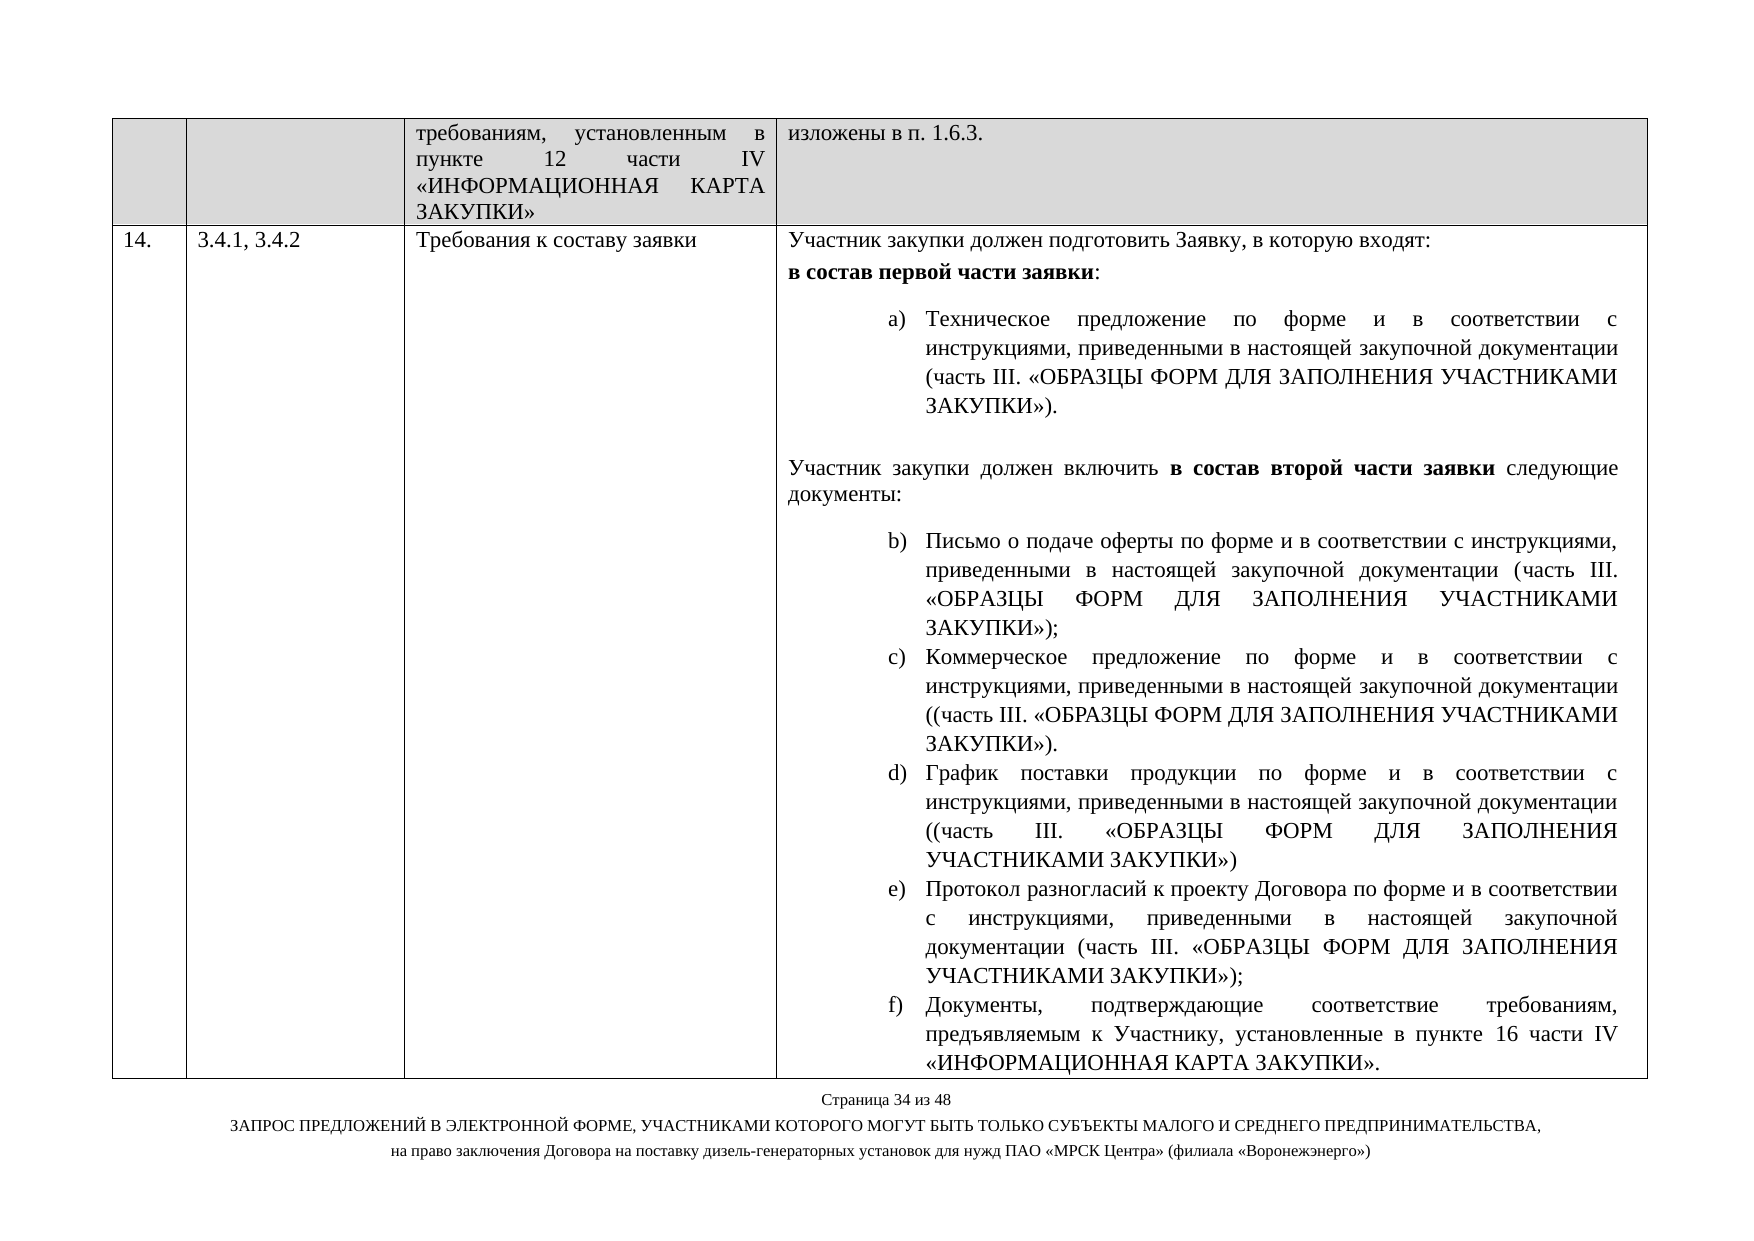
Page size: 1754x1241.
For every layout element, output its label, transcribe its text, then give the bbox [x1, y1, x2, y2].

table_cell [405, 226, 776, 1078]
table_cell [777, 119, 1647, 224]
table_cell [113, 119, 186, 224]
table_cell 1.6.3 [187, 119, 404, 224]
table_cell [113, 226, 186, 1078]
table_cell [777, 226, 1647, 1078]
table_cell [405, 119, 776, 224]
table_cell 3.4.1, 3.4.2 [187, 226, 404, 1078]
